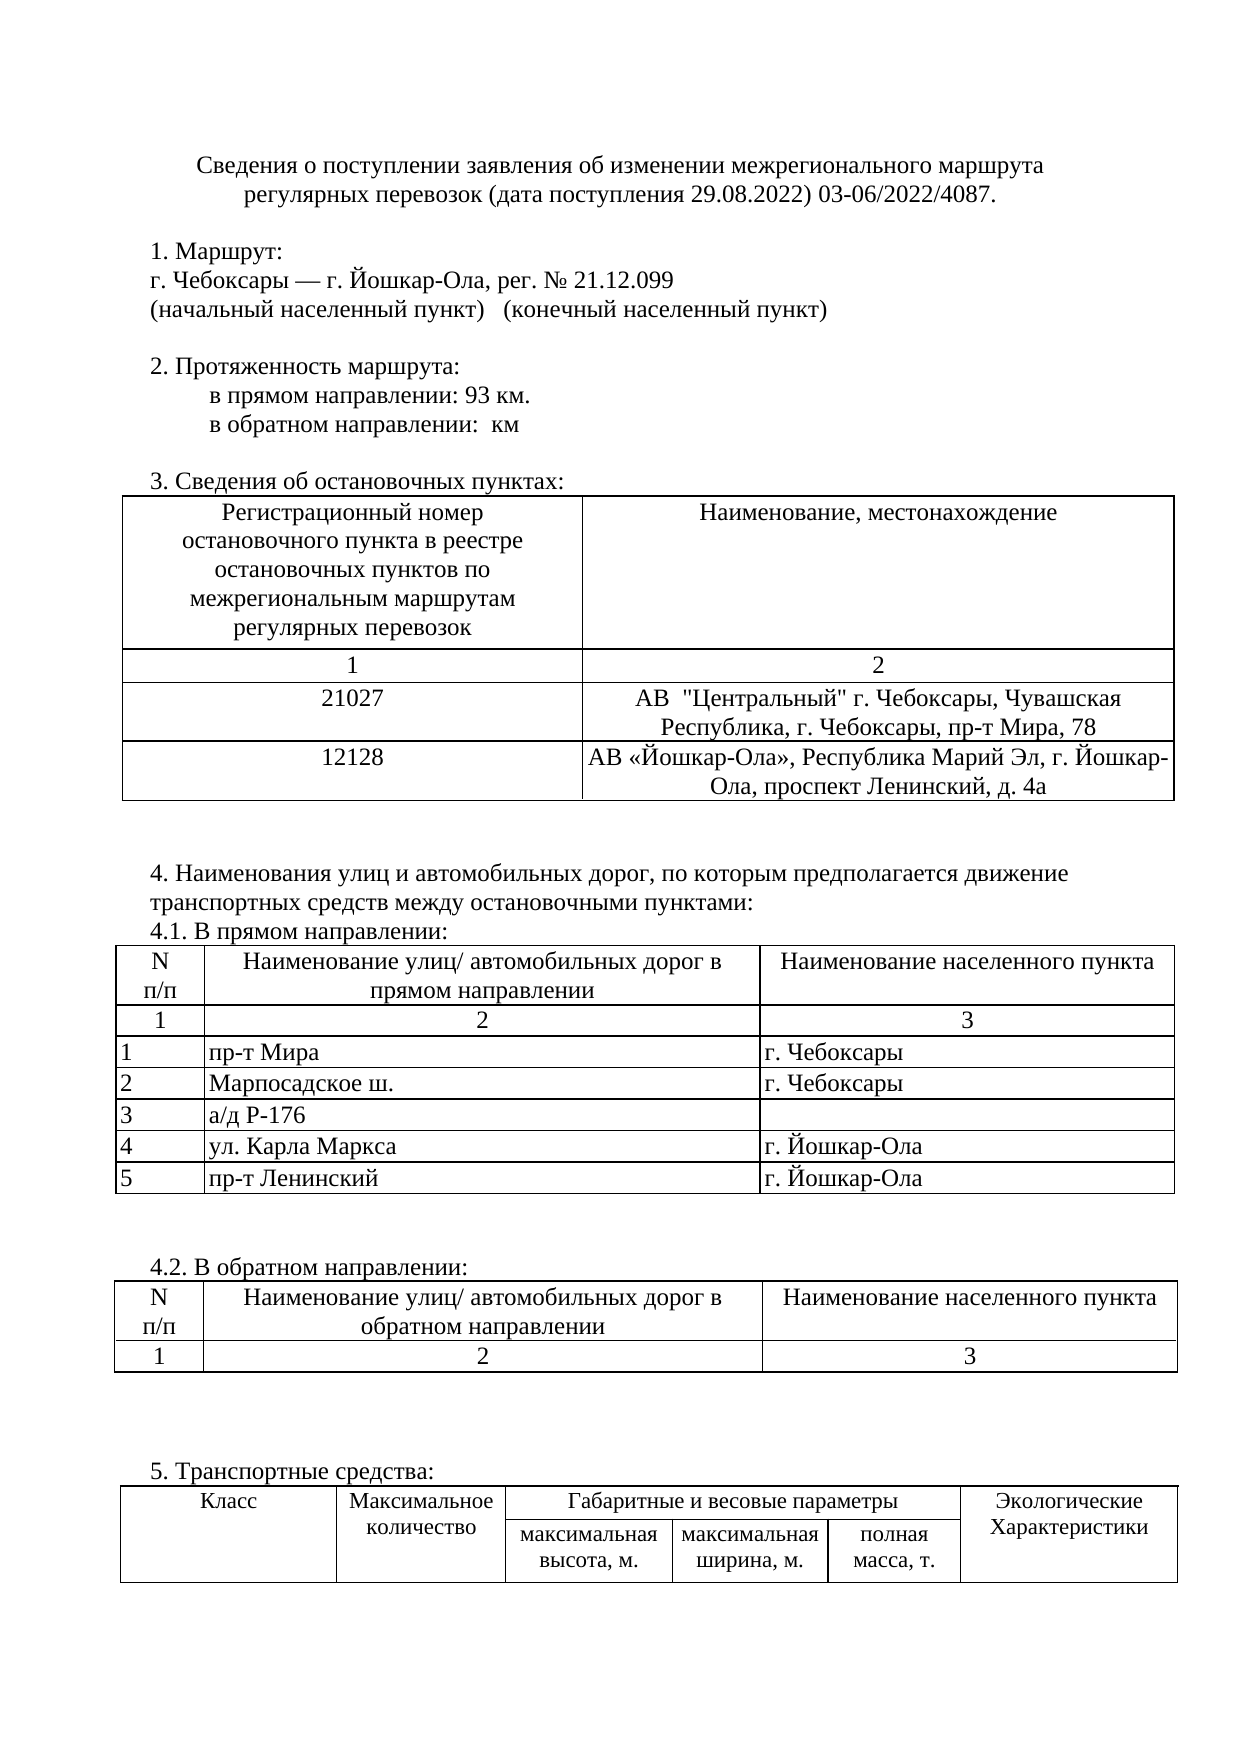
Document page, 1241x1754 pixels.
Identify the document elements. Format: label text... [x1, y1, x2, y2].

text в прямом направлении: 93 км. [150, 380, 1090, 409]
table_header N п/п [117, 946, 204, 1004]
table_cell 1 [123, 650, 582, 681]
table_cell 2 [205, 1006, 759, 1035]
table_cell максимальная ширина, м. [673, 1520, 827, 1582]
table_cell ул. Карла Маркса [205, 1131, 759, 1161]
table_cell Марпосадское ш. [205, 1068, 759, 1098]
table_header N п/п [115, 1282, 203, 1339]
table_cell г. Йошкар-Ола [761, 1131, 1174, 1161]
text (начальный населенный пункт) (конечный населенный пункт) [150, 294, 1090, 322]
table_cell 3 [763, 1340, 1177, 1371]
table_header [961, 1487, 1177, 1582]
table_cell г. Йошкар-Ола [761, 1163, 1174, 1193]
table_cell пр-т Ленинский [205, 1163, 759, 1193]
table_cell 5 [117, 1163, 204, 1193]
table_cell максимальная высота, м. [506, 1520, 672, 1582]
table_cell 21027 [123, 683, 582, 740]
text 2. Протяженность маршрута: [150, 351, 1090, 380]
text Сведения о поступлении заявления об изменении межрегионального маршрута регулярных перевозок (дата поступления 29.08.2022) 03-06/2022/4087. [150, 150, 1090, 207]
text 1. Маршрут: [150, 236, 1090, 265]
table_cell 3 [761, 1006, 1174, 1035]
table_header Регистрационный номер остановочного пункта в реестре остановочных пунктов по межрегиональным маршрутам регулярных перевозок [123, 497, 582, 648]
table_header Наименование улиц/ автомобильных дорог в обратном направлении [204, 1282, 762, 1339]
table_cell 12128 [123, 742, 582, 799]
text 3. Сведения об остановочных пунктах: [150, 466, 1090, 495]
text 4. Наименования улиц и автомобильных дорог, по которым предполагается движение транспортных средств между остановочными пунктами: [150, 858, 1090, 916]
table_header Наименование, местонахождение [583, 497, 1173, 648]
table_header Габаритные и весовые параметры [506, 1487, 960, 1518]
table_cell г. Чебоксары [761, 1068, 1174, 1098]
table_cell пр-т Мира [205, 1037, 759, 1067]
table_header Наименование населенного пункта [761, 946, 1174, 1004]
text 4.1. В прямом направлении: [150, 916, 1090, 945]
table_cell 1 [117, 1037, 204, 1067]
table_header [337, 1487, 505, 1582]
table_cell [761, 1100, 1174, 1130]
table_cell а/д Р-176 [205, 1100, 759, 1130]
text г. Чебоксары — г. Йошкар-Ола, рег. № 21.12.099 [150, 265, 1090, 294]
table_cell АВ "Центральный" г. Чебоксары, Чувашская Республика, г. Чебоксары, пр-т Мира, 78 [583, 683, 1173, 740]
text 5. Транспортные средства: [150, 1456, 1090, 1485]
table_header Наименование улиц/ автомобильных дорог в прямом направлении [205, 946, 759, 1004]
table_header Класс [121, 1487, 336, 1582]
table_cell 3 [117, 1100, 204, 1130]
table_cell 1 [115, 1341, 203, 1371]
table_cell полная масса, т. [829, 1520, 960, 1582]
table_cell 2 [204, 1341, 762, 1371]
table_cell 4 [117, 1131, 204, 1161]
table_cell г. Чебоксары [761, 1037, 1174, 1067]
table_cell 2 [117, 1068, 204, 1098]
table_header Наименование населенного пункта [763, 1282, 1177, 1339]
table_cell 1 [117, 1006, 204, 1035]
table_cell 2 [583, 650, 1173, 681]
text 4.2. В обратном направлении: [150, 1252, 1090, 1280]
text в обратном направлении: км [150, 409, 1090, 437]
table_cell АВ «Йошкар-Ола», Республика Марий Эл, г. Йошкар-Ола, проспект Ленинский, д. 4а [583, 742, 1173, 799]
